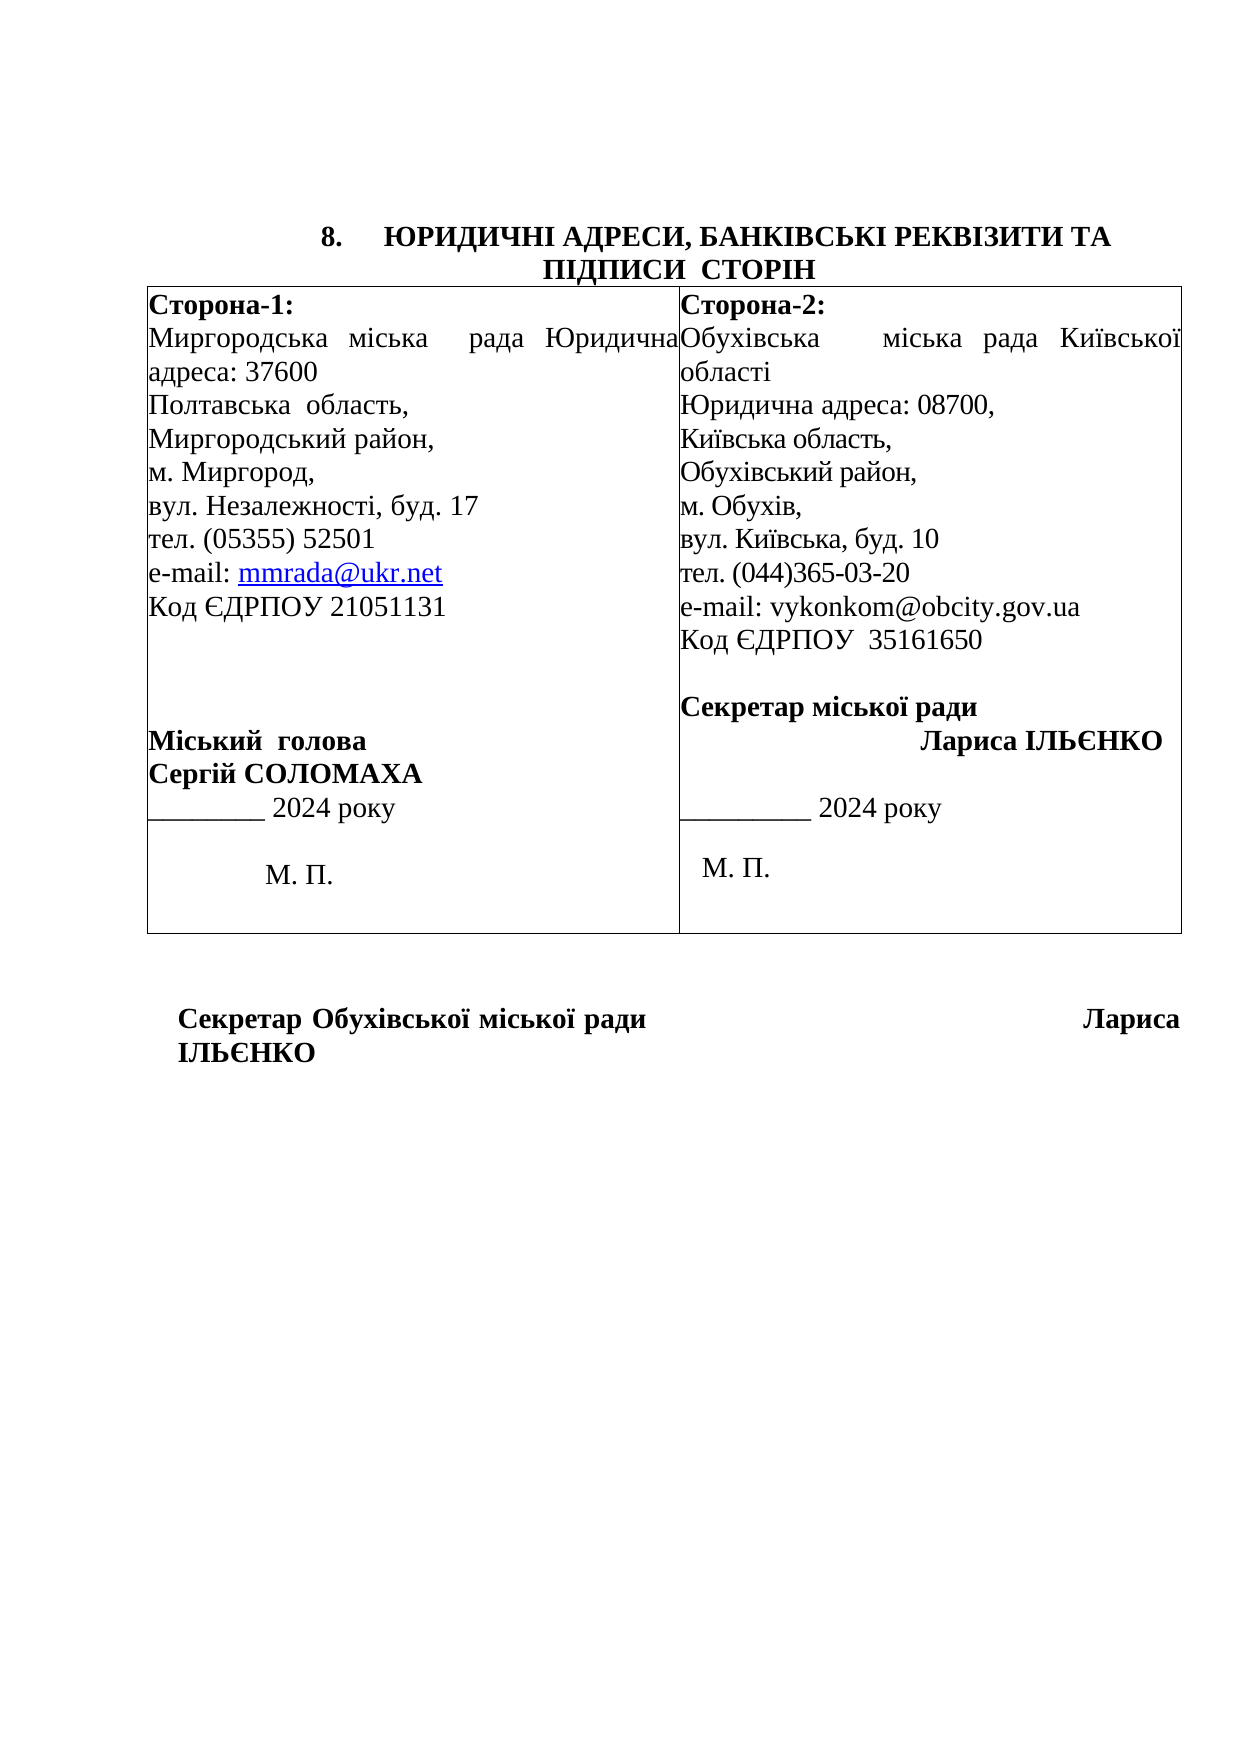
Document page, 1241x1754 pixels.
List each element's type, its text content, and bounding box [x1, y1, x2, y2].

table_header Сторона-1: Миргородська міська рада Юридична адреса: 37600 Полтавська область, Миргородський район, м. Миргород, вул. Незалежності, буд. 17 тел. (05355) 52501 e-mail: mmrada@ukr.net Код ЄДРПОУ 21051131 Міський голова Сергій СОЛОМАХА ________ 2024 року М. П. [148, 287, 679, 933]
table_header Сторона-2: Обухівська міська рада Київської області Юридична адреса: 08700, Київська область, Обухівський район, м. Обухів, вул. Київська, буд. 10 тел. (044)365-03-20 e-mail: vykonkom@obcity.gov.ua Код ЄДРПОУ 35161650 Секретар міської ради Лариса ІЛЬЄНКО _________ 2024 року М. П. [680, 287, 1181, 933]
subtitle ЮРИДИЧНІ АДРЕСИ, БАНКІВСЬКІ РЕКВІЗИТИ ТА ПІДПИСИ СТОРІН [177, 219, 1181, 286]
text Секретар Обухівської міської ради Лариса ІЛЬЄНКО [177, 1001, 1181, 1068]
